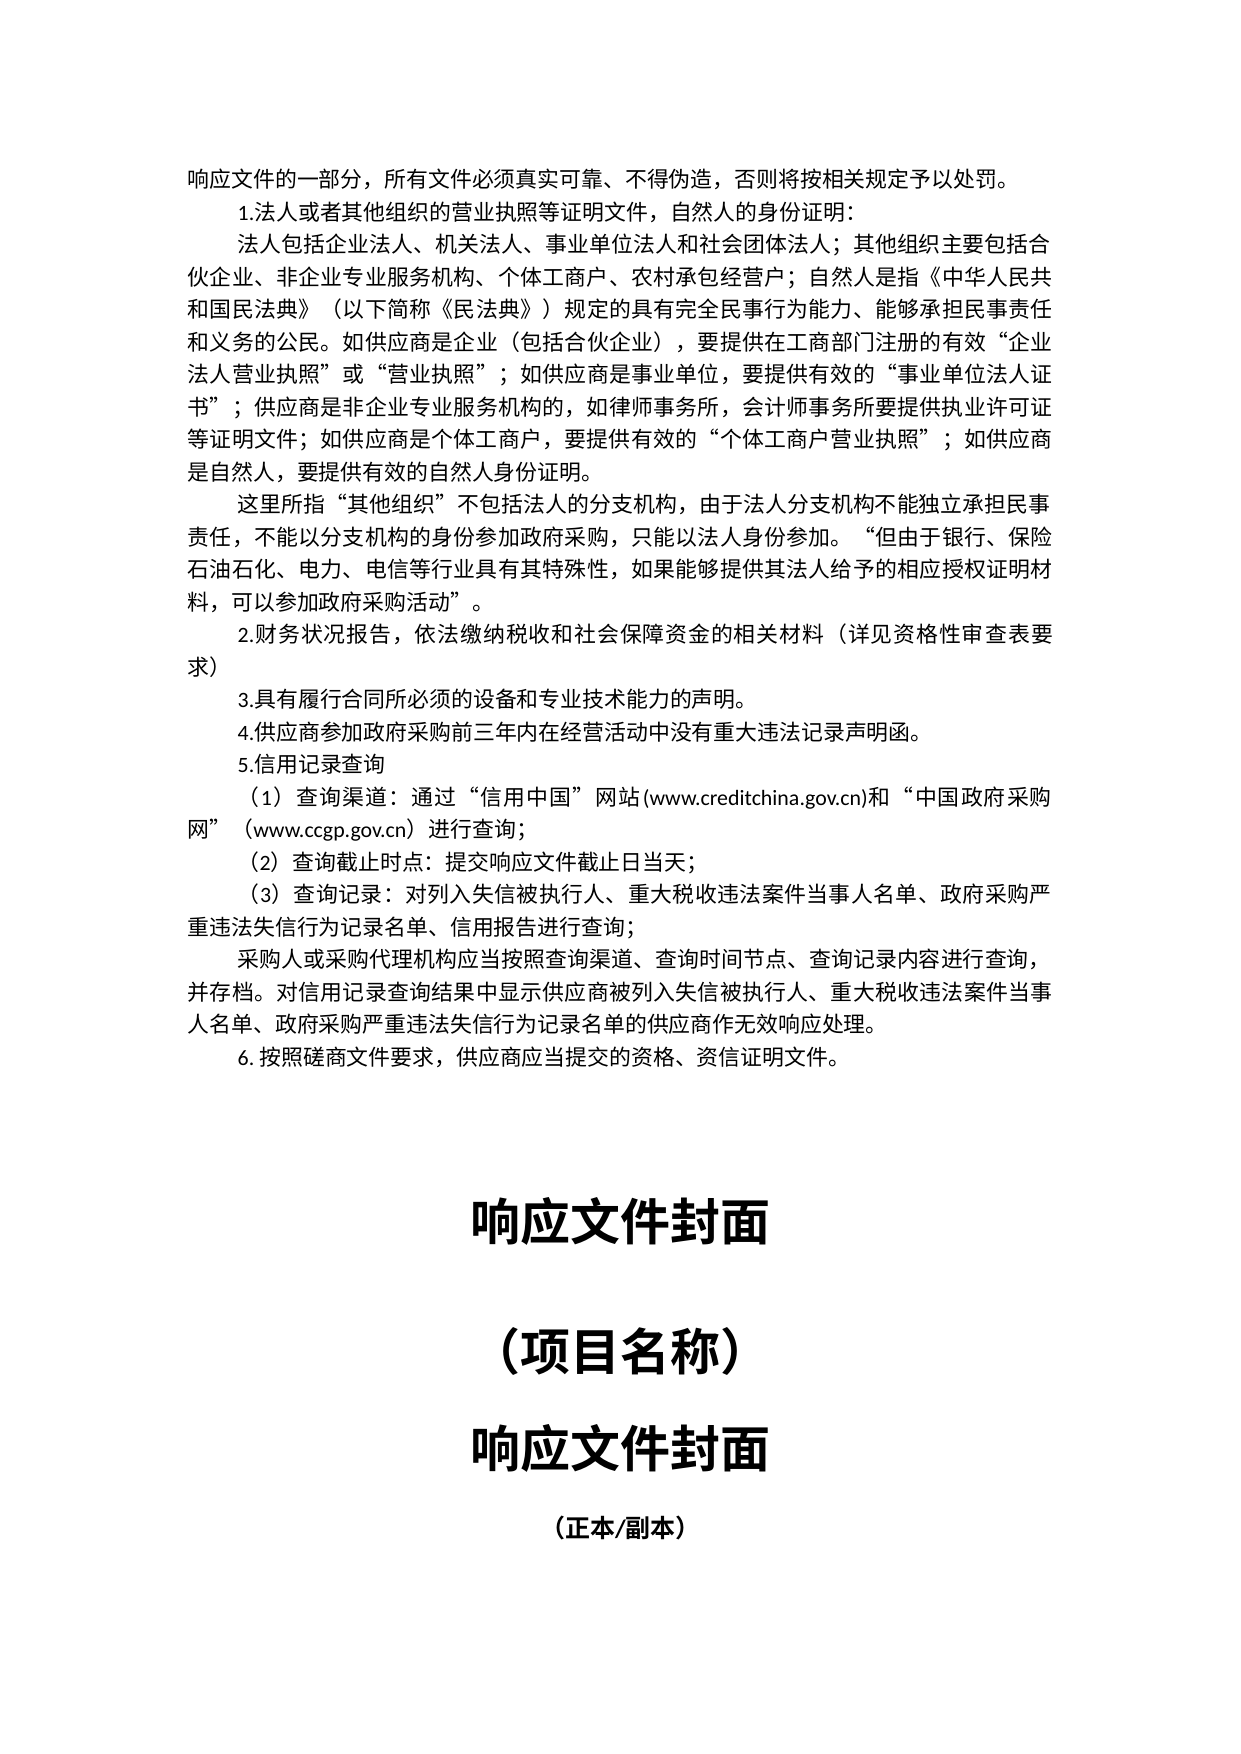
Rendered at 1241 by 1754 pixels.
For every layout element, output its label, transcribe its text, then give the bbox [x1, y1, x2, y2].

text 响应文件封面 [187, 1169, 1053, 1267]
text 5.信用记录查询 [187, 747, 1053, 779]
text （3）查询记录：对列入失信被执行人、重大税收违法案件当事人名单、政府采购严重违法失信行为记录名单、信用报告进行查询； [187, 877, 1053, 942]
text 2.财务状况报告，依法缴纳税收和社会保障资金的相关材料（详见资格性审查表要求） [187, 617, 1053, 682]
text 1.法人或者其他组织的营业执照等证明文件，自然人的身份证明： [187, 194, 1053, 227]
text （1）查询渠道：通过“信用中国”网站(www.creditchina.gov.cn)和“中国政府采购网”（www.ccgp.gov.cn）进行查询； [187, 779, 1053, 844]
text 法人包括企业法人、机关法人、事业单位法人和社会团体法人；其他组织主要包括合伙企业、非企业专业服务机构、个体工商户、农村承包经营户；自然人是指《中华人民共和国民法典》（以下简称《民法典》）规定的具有完全民事行为能力、能够承担民事责任和义务的公民。如供应商是企业（包括合伙企业），要提供在工商部门注册的有效“企业法人营业执照”或“营业执照”；如供应商是事业单位，要提供有效的“事业单位法人证书”；供应商是非企业专业服务机构的，如律师事务所，会计师事务所要提供执业许可证等证明文件；如供应商是个体工商户，要提供有效的“个体工商户营业执照”；如供应商是自然人，要提供有效的自然人身份证明。 [187, 227, 1053, 487]
text 采购人或采购代理机构应当按照查询渠道、查询时间节点、查询记录内容进行查询，并存档。对信用记录查询结果中显示供应商被列入失信被执行人、重大税收违法案件当事人名单、政府采购严重违法失信行为记录名单的供应商作无效响应处理。 [187, 942, 1053, 1039]
text 6. 按照磋商文件要求，供应商应当提交的资格、资信证明文件。 [187, 1039, 1053, 1072]
text 响应文件封面 [187, 1397, 1053, 1494]
text （正本/副本） [187, 1494, 1053, 1559]
text （项目名称） [187, 1299, 1053, 1397]
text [187, 162, 1053, 194]
text 3.具有履行合同所必须的设备和专业技术能力的声明。 [187, 682, 1053, 714]
text （2）查询截止时点：提交响应文件截止日当天； [187, 844, 1053, 877]
text 4.供应商参加政府采购前三年内在经营活动中没有重大违法记录声明函。 [187, 714, 1053, 747]
text 这里所指“其他组织”不包括法人的分支机构，由于法人分支机构不能独立承担民事责任，不能以分支机构的身份参加政府采购，只能以法人身份参加。“但由于银行、保险、石油石化、电力、电信等行业具有其特殊性，如果能够提供其法人给予的相应授权证明材料，可以参加政府采购活动”。 [187, 487, 1053, 617]
